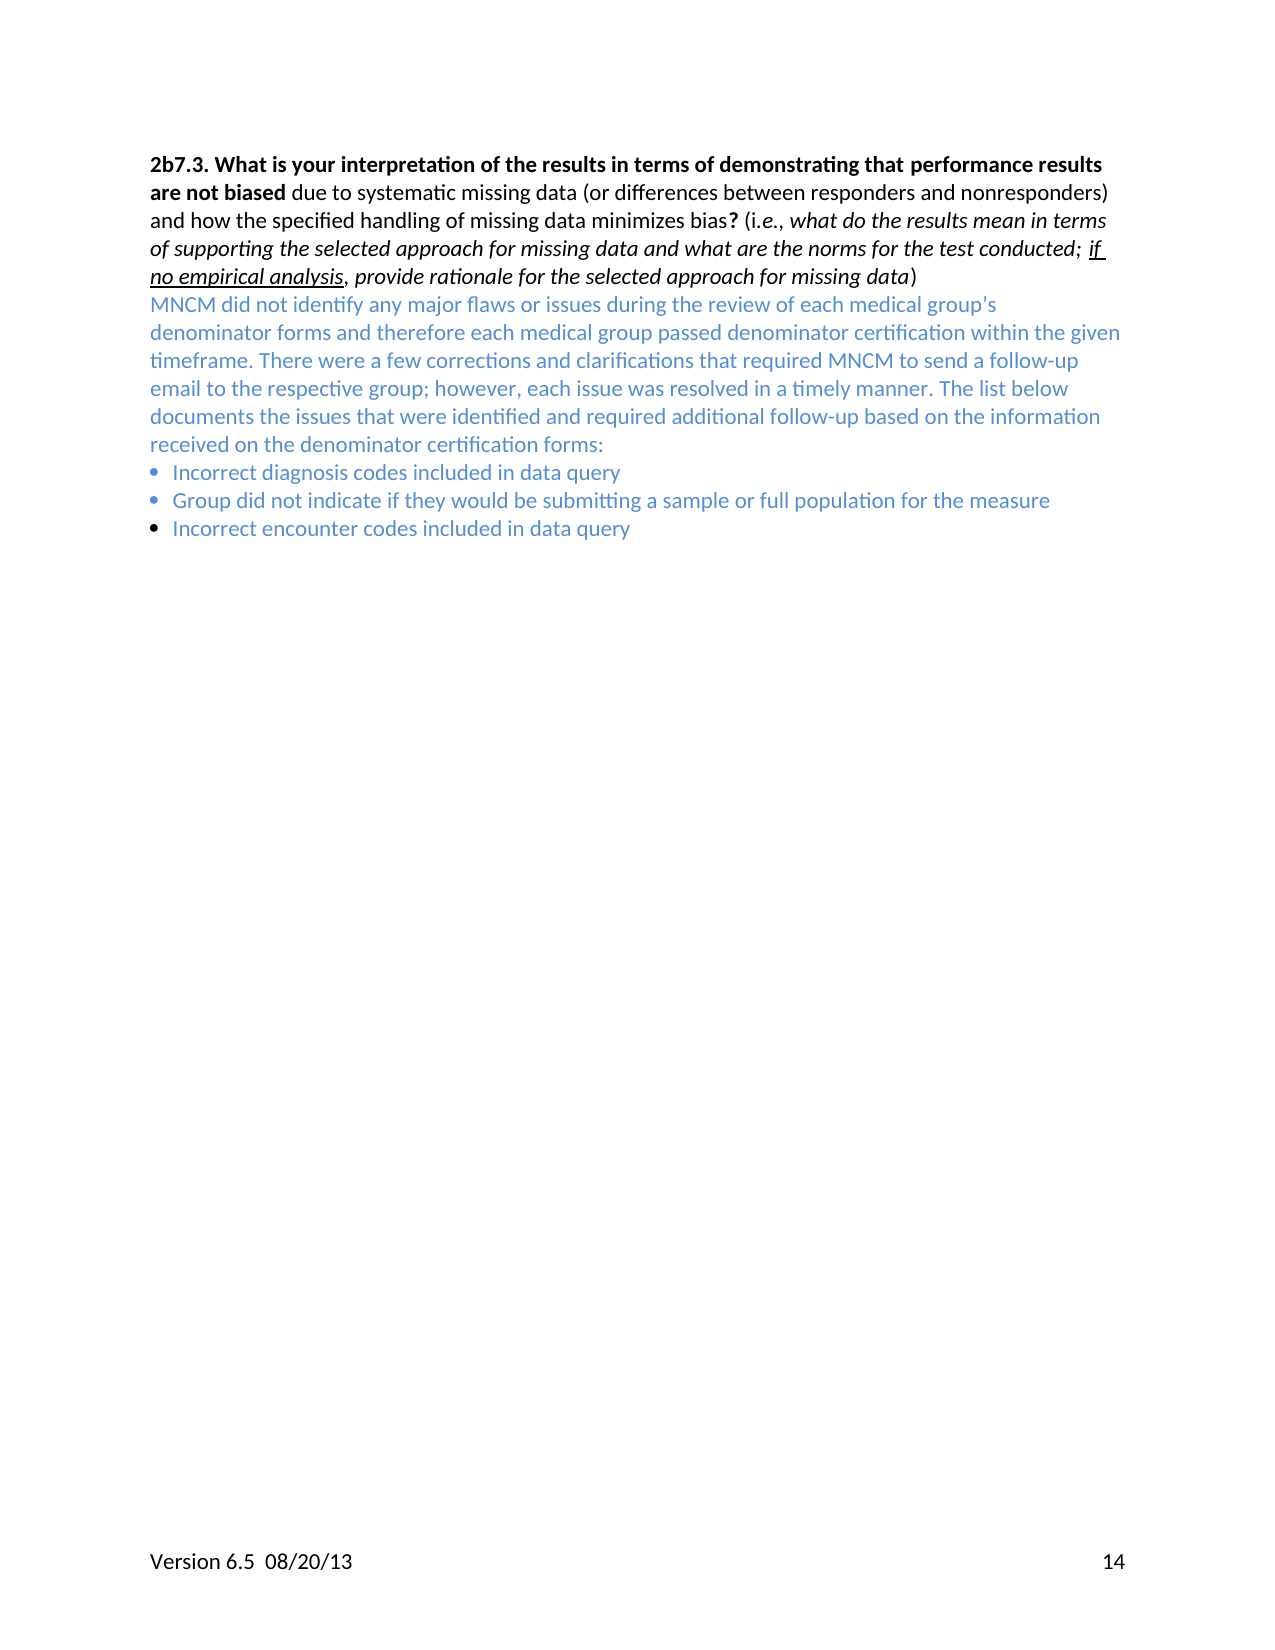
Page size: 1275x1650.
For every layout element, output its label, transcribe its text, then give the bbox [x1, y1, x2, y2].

list Incorrect diagnosis codes included in data query [150, 458, 1125, 486]
list Incorrect encounter codes included in data query [150, 514, 1125, 542]
list Group did not indicate if they would be submitting a sample or full population for the measure [150, 486, 1125, 514]
text MNCM did not identify any major flaws or issues during the review of each medical group’s denominator forms and therefore each medical group passed denominator certification within the given timeframe. There were a few corrections and clarifications that required MNCM to send a follow-up email to the respective group; however, each issue was resolved in a timely manner. The list below documents the issues that were identified and required additional follow-up based on the information received on the denominator certification forms: [150, 290, 1125, 458]
text 2b7.3. What is your interpretation of the results in terms of demonstrating that performance results are not biased due to systematic missing data (or differences between responders and nonresponders) and how the specified handling of missing data minimizes bias? (i.e., what do the results mean in terms of supporting the selected approach for missing data and what are the norms for the test conducted; if no empirical analysis, provide rationale for the selected approach for missing data) [150, 150, 1125, 290]
